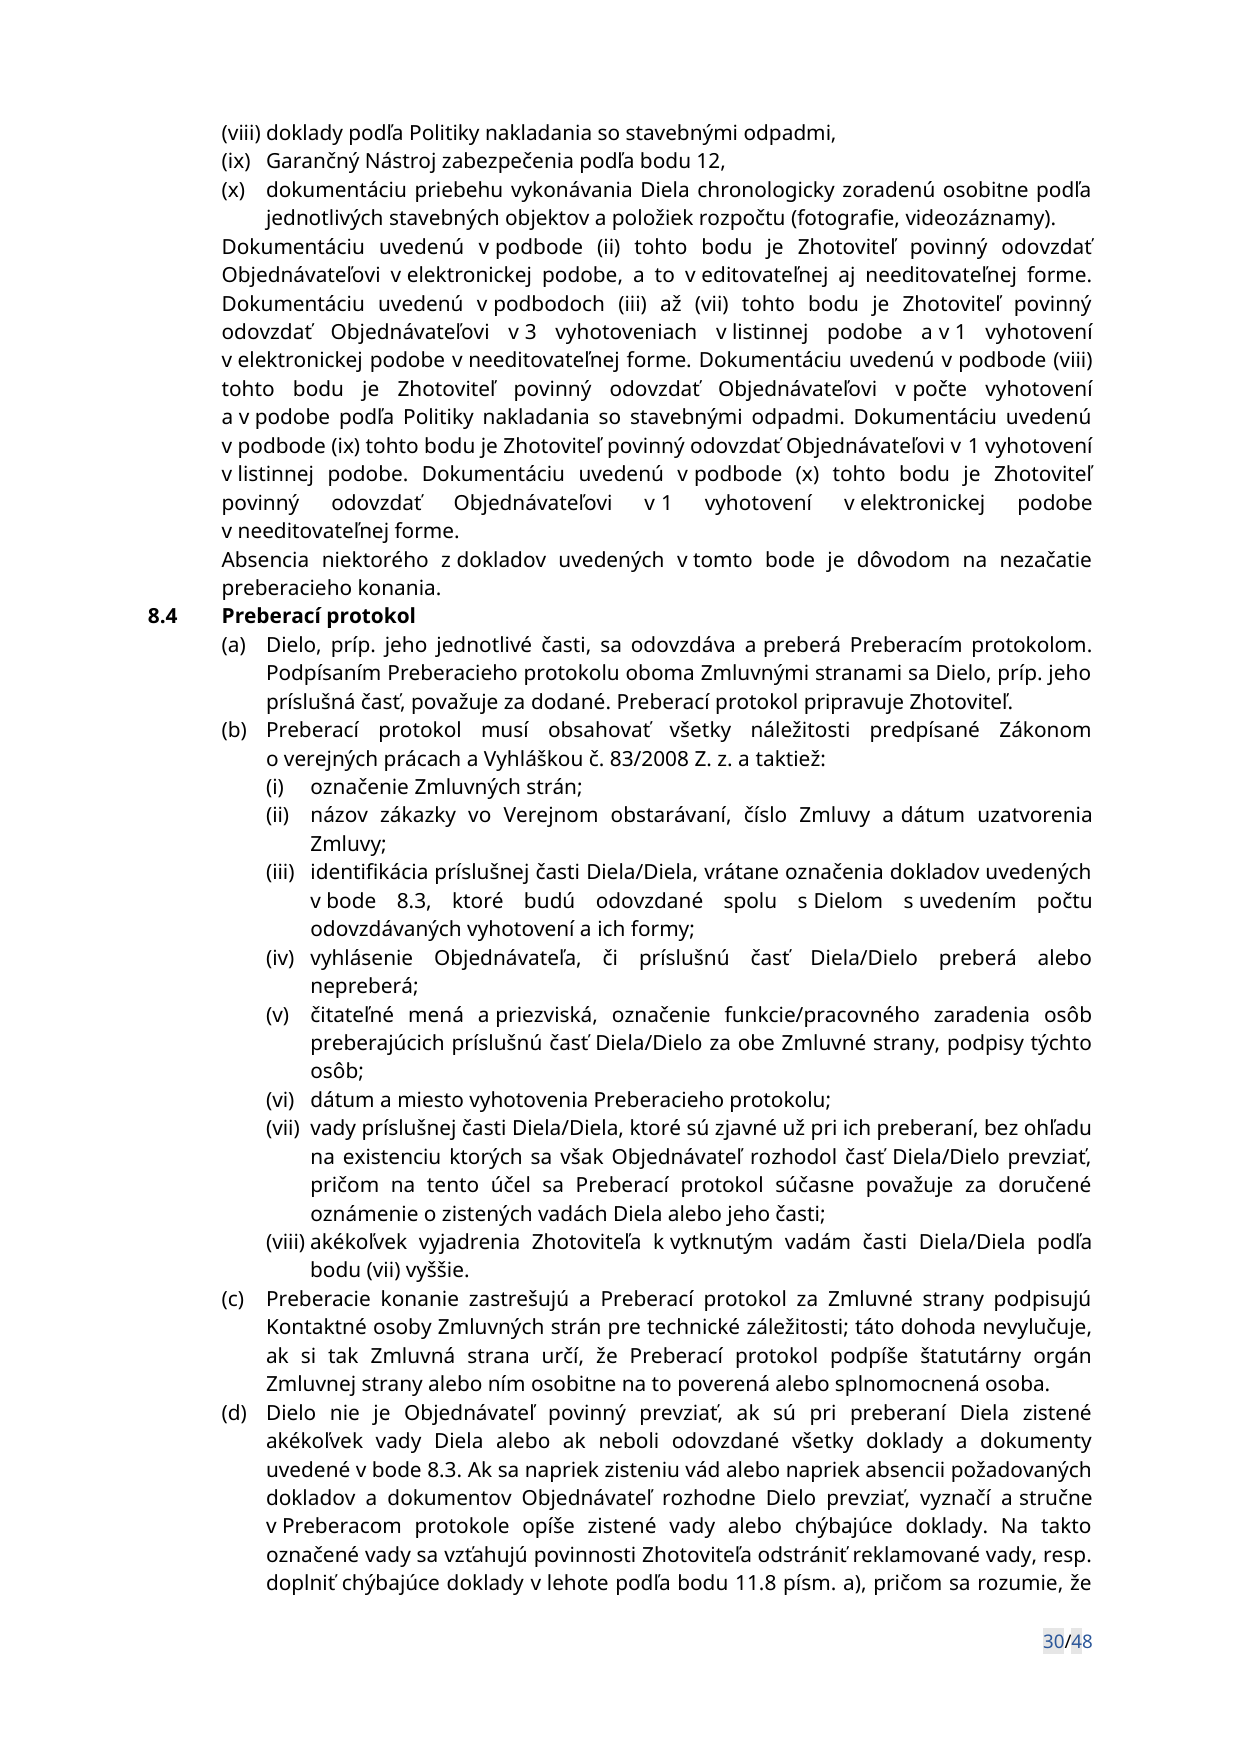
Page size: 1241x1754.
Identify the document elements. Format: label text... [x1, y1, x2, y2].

text (iv) vyhlásenie Objednávateľa, či príslušnú časť Diela/Dielo preberá alebo nepreberá; [266, 943, 1093, 1000]
list Garančný Nástroj zabezpečenia podľa bodu 12, [221, 147, 1093, 175]
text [221, 1398, 1093, 1597]
text (vi) dátum a miesto vyhotovenia Preberacieho protokolu; [266, 1085, 1093, 1113]
list doklady podľa Politiky nakladania so stavebnými odpadmi, [221, 118, 1093, 147]
text (c) Preberacie konanie zastrešujú a Preberací protokol za Zmluvné strany podpisujú Kontaktné osoby Zmluvných strán pre technické záležitosti; táto dohoda nevylučuje, ak si tak Zmluvná strana určí, že Preberací protokol podpíše štatutárny orgán Zmluvnej strany alebo ním osobitne na to poverená alebo splnomocnená osoba. [221, 1284, 1093, 1398]
text 8.4 Preberací protokol [148, 602, 1093, 630]
text (viii) akékoľvek vyjadrenia Zhotoviteľa k vytknutým vadám časti Diela/Diela podľa bodu (vii) vyššie. [266, 1227, 1093, 1284]
text (i) označenie Zmluvných strán; [266, 772, 1093, 801]
text Dokumentáciu uvedenú v podbode (ii) tohto bodu je Zhotoviteľ povinný odovzdať Objednávateľovi v elektronickej podobe, a to v editovateľnej aj needitovateľnej forme. Dokumentáciu uvedenú v podbodoch (iii) až (vii) tohto bodu je Zhotoviteľ povinný odovzdať Objednávateľovi v 3 vyhotoveniach v listinnej podobe a v 1 vyhotovení v elektronickej podobe v needitovateľnej forme. Dokumentáciu uvedenú v podbode (viii) tohto bodu je Zhotoviteľ povinný odovzdať Objednávateľovi v počte vyhotovení a v podobe podľa Politiky nakladania so stavebnými odpadmi. Dokumentáciu uvedenú v podbode (ix) tohto bodu je Zhotoviteľ povinný odovzdať Objednávateľovi v 1 vyhotovení v listinnej podobe. Dokumentáciu uvedenú v podbode (x) tohto bodu je Zhotoviteľ povinný odovzdať Objednávateľovi v 1 vyhotovení v elektronickej podobe v needitovateľnej forme. [221, 232, 1093, 545]
text (ii) názov zákazky vo Verejnom obstarávaní, číslo Zmluvy a dátum uzatvorenia Zmluvy; [266, 801, 1093, 857]
text (vii) vady príslušnej časti Diela/Diela, ktoré sú zjavné už pri ich preberaní, bez ohľadu na existenciu ktorých sa však Objednávateľ rozhodol časť Diela/Dielo prevziať, pričom na tento účel sa Preberací protokol súčasne považuje za doručené oznámenie o zistených vadách Diela alebo jeho časti; [266, 1113, 1093, 1227]
text (iii) identifikácia príslušnej časti Diela/Diela, vrátane označenia dokladov uvedených v bode 8.3, ktoré budú odovzdané spolu s Dielom s uvedením počtu odovzdávaných vyhotovení a ich formy; [266, 857, 1093, 943]
text (v) čitateľné mená a priezviská, označenie funkcie/pracovného zaradenia osôb preberajúcich príslušnú časť Diela/Dielo za obe Zmluvné strany, podpisy týchto osôb; [266, 1000, 1093, 1085]
text (a) Dielo, príp. jeho jednotlivé časti, sa odovzdáva a preberá Preberacím protokolom. Podpísaním Preberacieho protokolu oboma Zmluvnými stranami sa Dielo, príp. jeho príslušná časť, považuje za dodané. Preberací protokol pripravuje Zhotoviteľ. [221, 630, 1093, 715]
list dokumentáciu priebehu vykonávania Diela chronologicky zoradenú osobitne podľa jednotlivých stavebných objektov a položiek rozpočtu (fotografie, videozáznamy). [221, 175, 1093, 232]
text (b) Preberací protokol musí obsahovať všetky náležitosti predpísané Zákonom o verejných prácach a Vyhláškou č. 83/2008 Z. z. a taktiež: [221, 715, 1093, 772]
text Absencia niektorého z dokladov uvedených v tomto bode je dôvodom na nezačatie preberacieho konania. [221, 545, 1093, 602]
